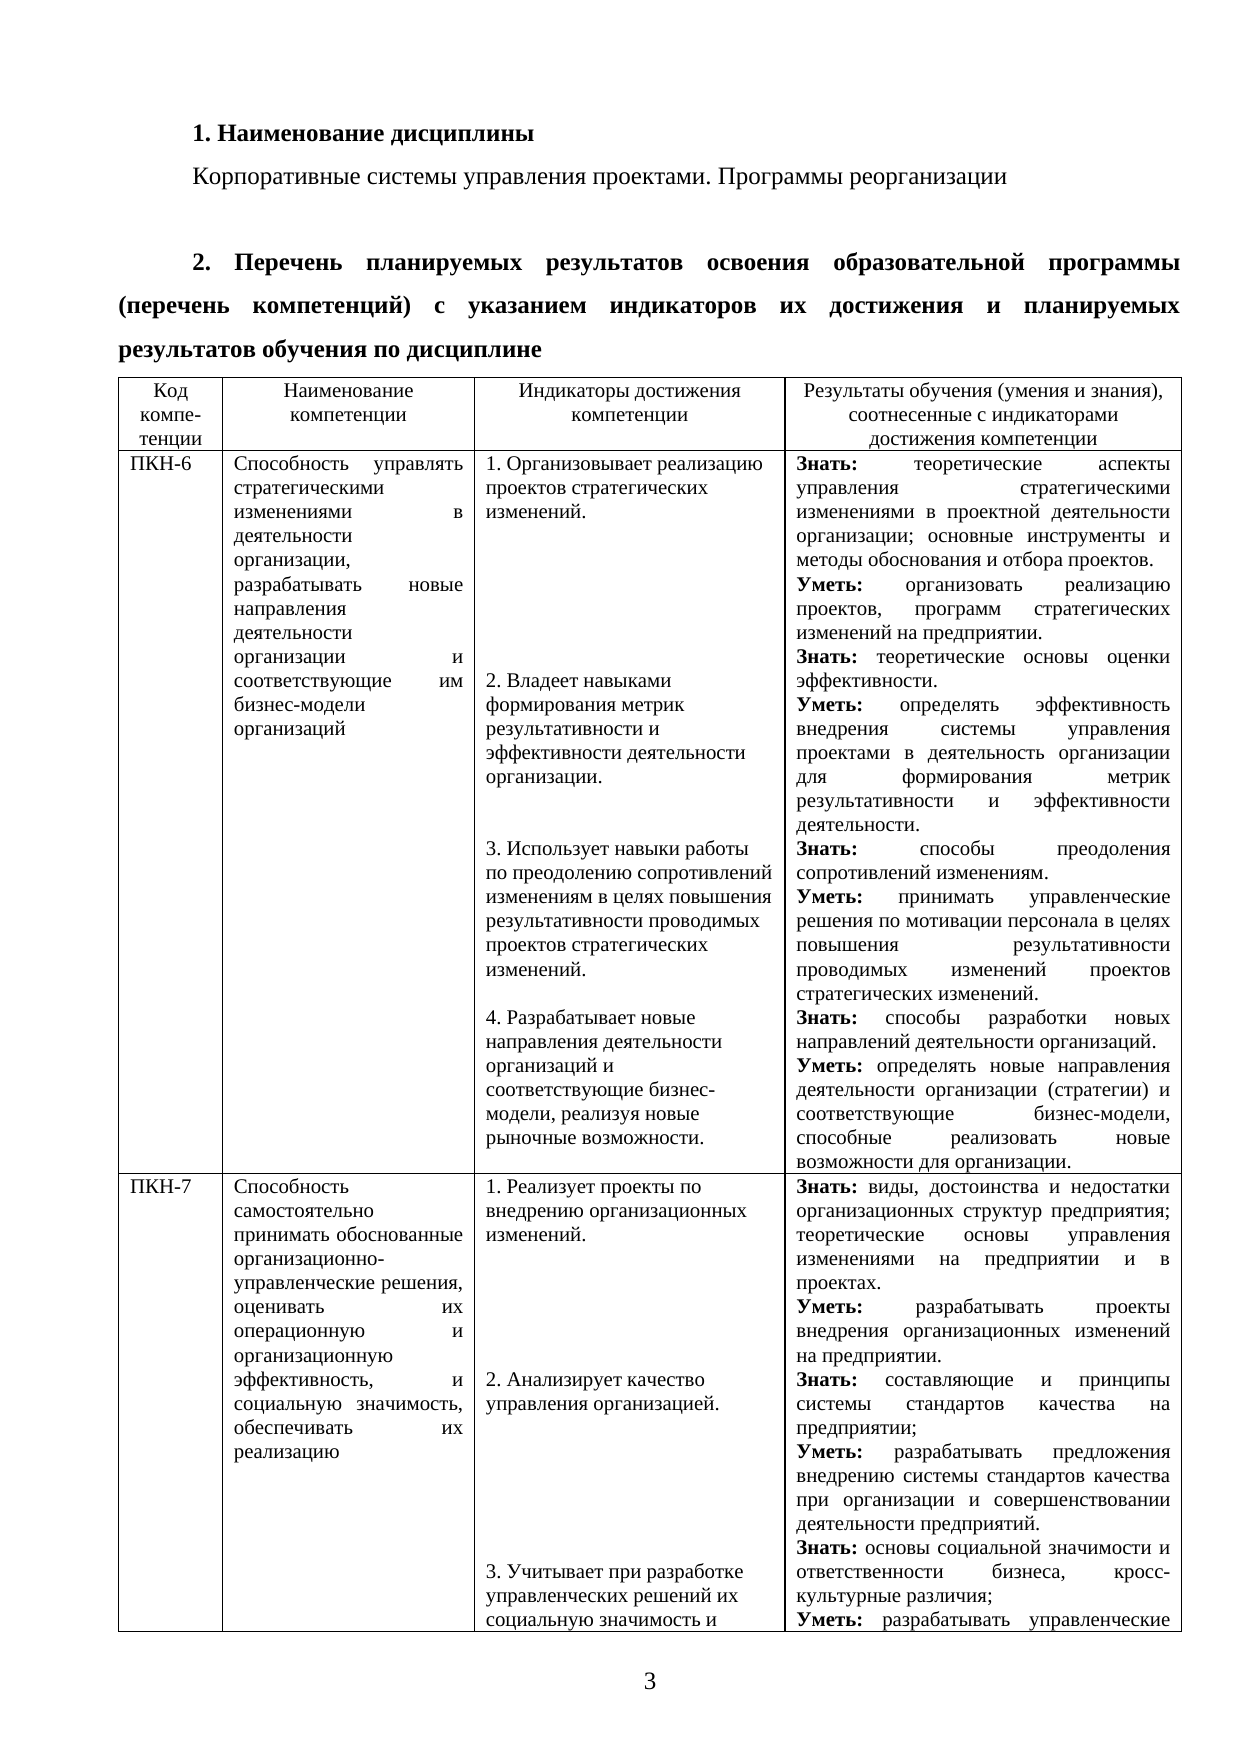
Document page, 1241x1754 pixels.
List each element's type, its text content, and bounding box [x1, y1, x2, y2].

table_cell ПКН-7 [119, 1174, 222, 1631]
table_cell Способность управлять стратегическими изменениями в деятельности организации, разрабатывать новые направления деятельности организации и соответствующие им бизнес-модели организаций [223, 451, 474, 1173]
text Корпоративные системы управления проектами. Программы реорганизации [118, 161, 1181, 190]
table_header Результаты обучения (умения и знания), соотнесенные с индикаторами достижения компетенции [786, 378, 1181, 450]
table_header Индикаторы достижения компетенции [475, 378, 784, 450]
table_cell 1. Организовывает реализацию проектов стратегических изменений. 2. Владеет навыками формирования метрик результативности и эффективности деятельности организации. 3. Использует навыки работы по преодолению сопротивлений изменениям в целях повышения результативности проводимых проектов стратегических изменений. 4. Разрабатывает новые направления деятельности организаций и соответствующие бизнес-модели, реализуя новые рыночные возможности. [475, 451, 784, 1173]
table_cell ПКН-6 [119, 451, 222, 1173]
table_header Код компе-тенции [119, 378, 222, 450]
text 1. Наименование дисциплины [192, 118, 1181, 147]
text 2. Перечень планируемых результатов освоения образовательной программы (перечень компетенций) с указанием индикаторов их достижения и планируемых результатов обучения по дисциплине [118, 247, 1181, 362]
table_header Наименование компетенции [223, 378, 474, 450]
table_cell Знать: теоретические аспекты управления стратегическими изменениями в проектной деятельности организации; основные инструменты и методы обоснования и отбора проектов. Уметь: организовать реализацию проектов, программ стратегических изменений на предприятии. Знать: теоретические основы оценки эффективности. Уметь: определять эффективность внедрения системы управления проектами в деятельность организации для формирования метрик результативности и эффективности деятельности. Знать: способы преодоления сопротивлений изменениям. Уметь: принимать управленческие решения по мотивации персонала в целях повышения результативности проводимых изменений проектов стратегических изменений. Знать: способы разработки новых направлений деятельности организаций. Уметь: определять новые направления деятельности организации (стратегии) и соответствующие бизнес-модели, способные реализовать новые возможности для организации. [786, 451, 1181, 1173]
